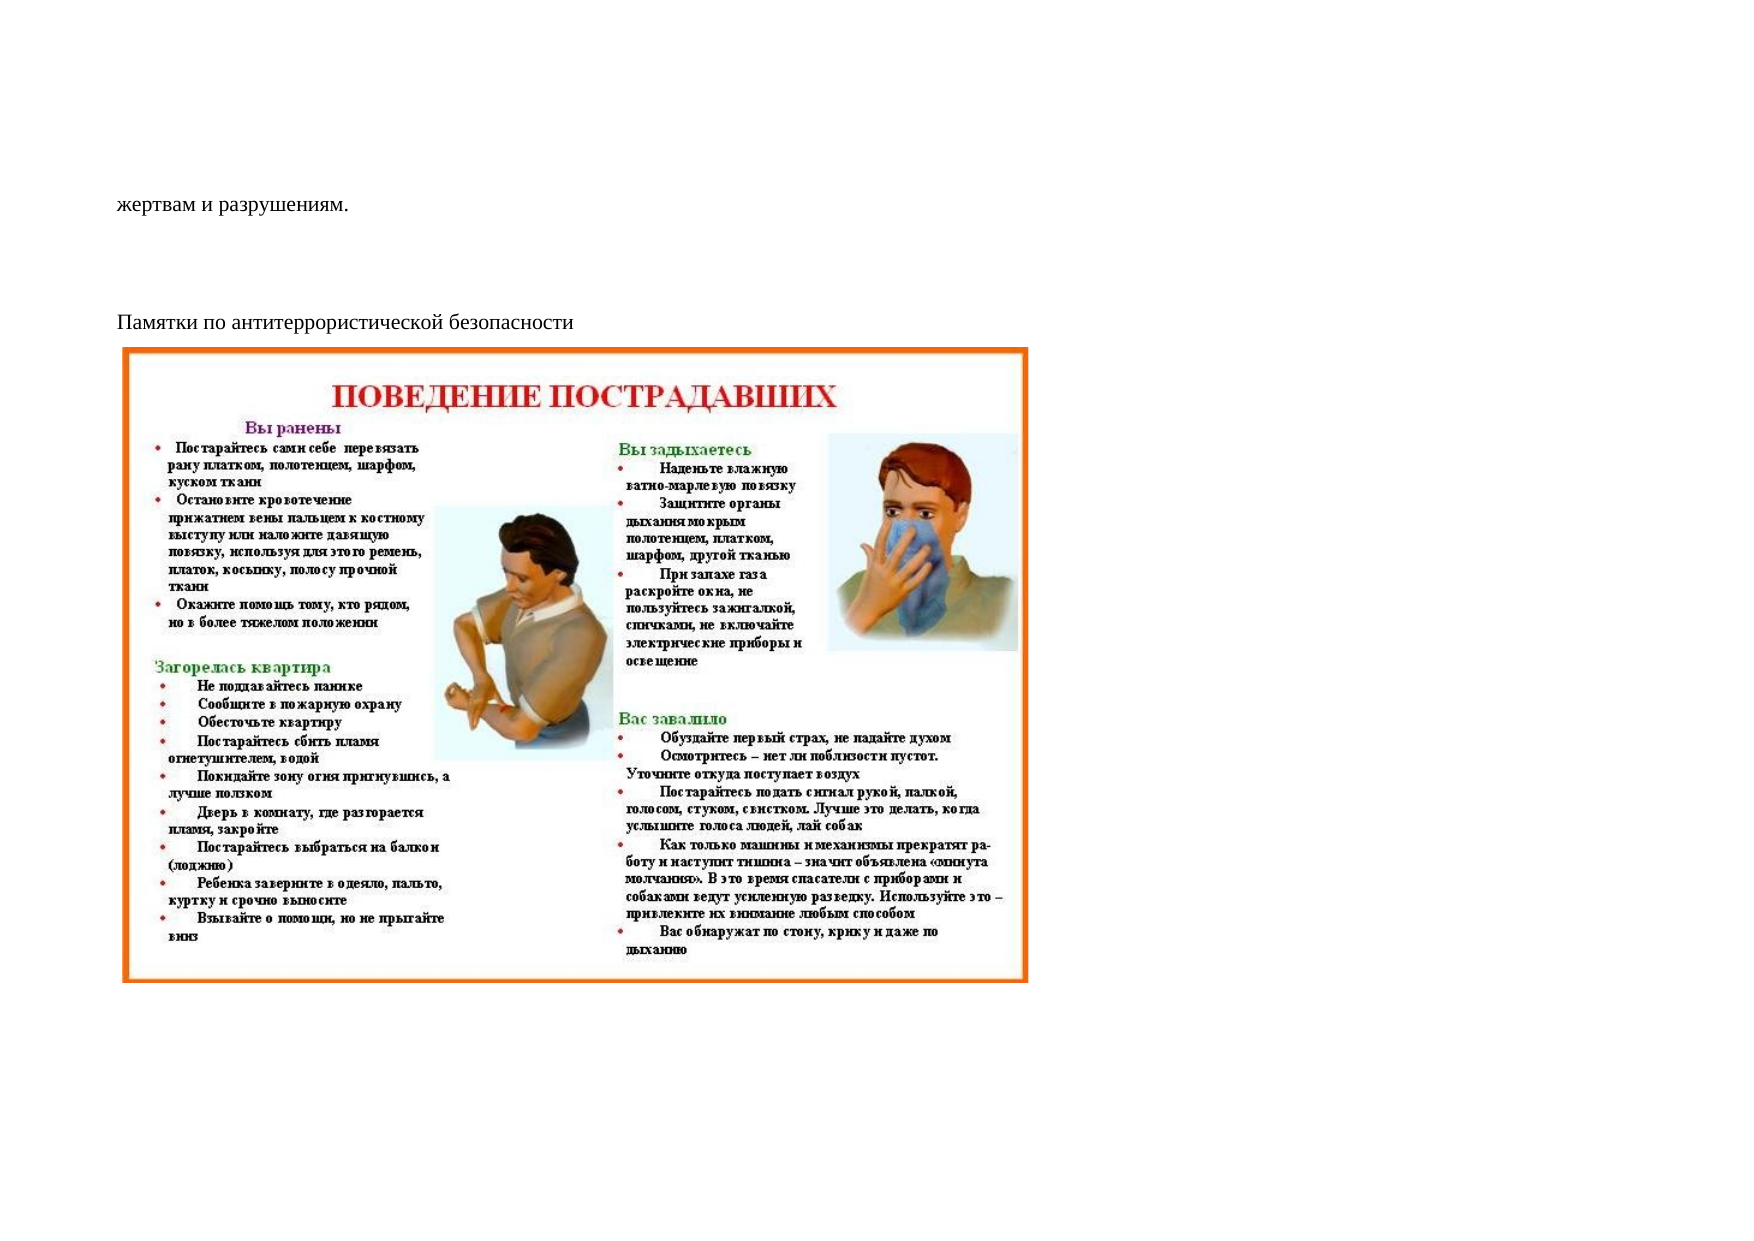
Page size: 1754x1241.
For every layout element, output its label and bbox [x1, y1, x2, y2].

picture [122, 347, 1029, 983]
table_header [117, 177, 1634, 1040]
